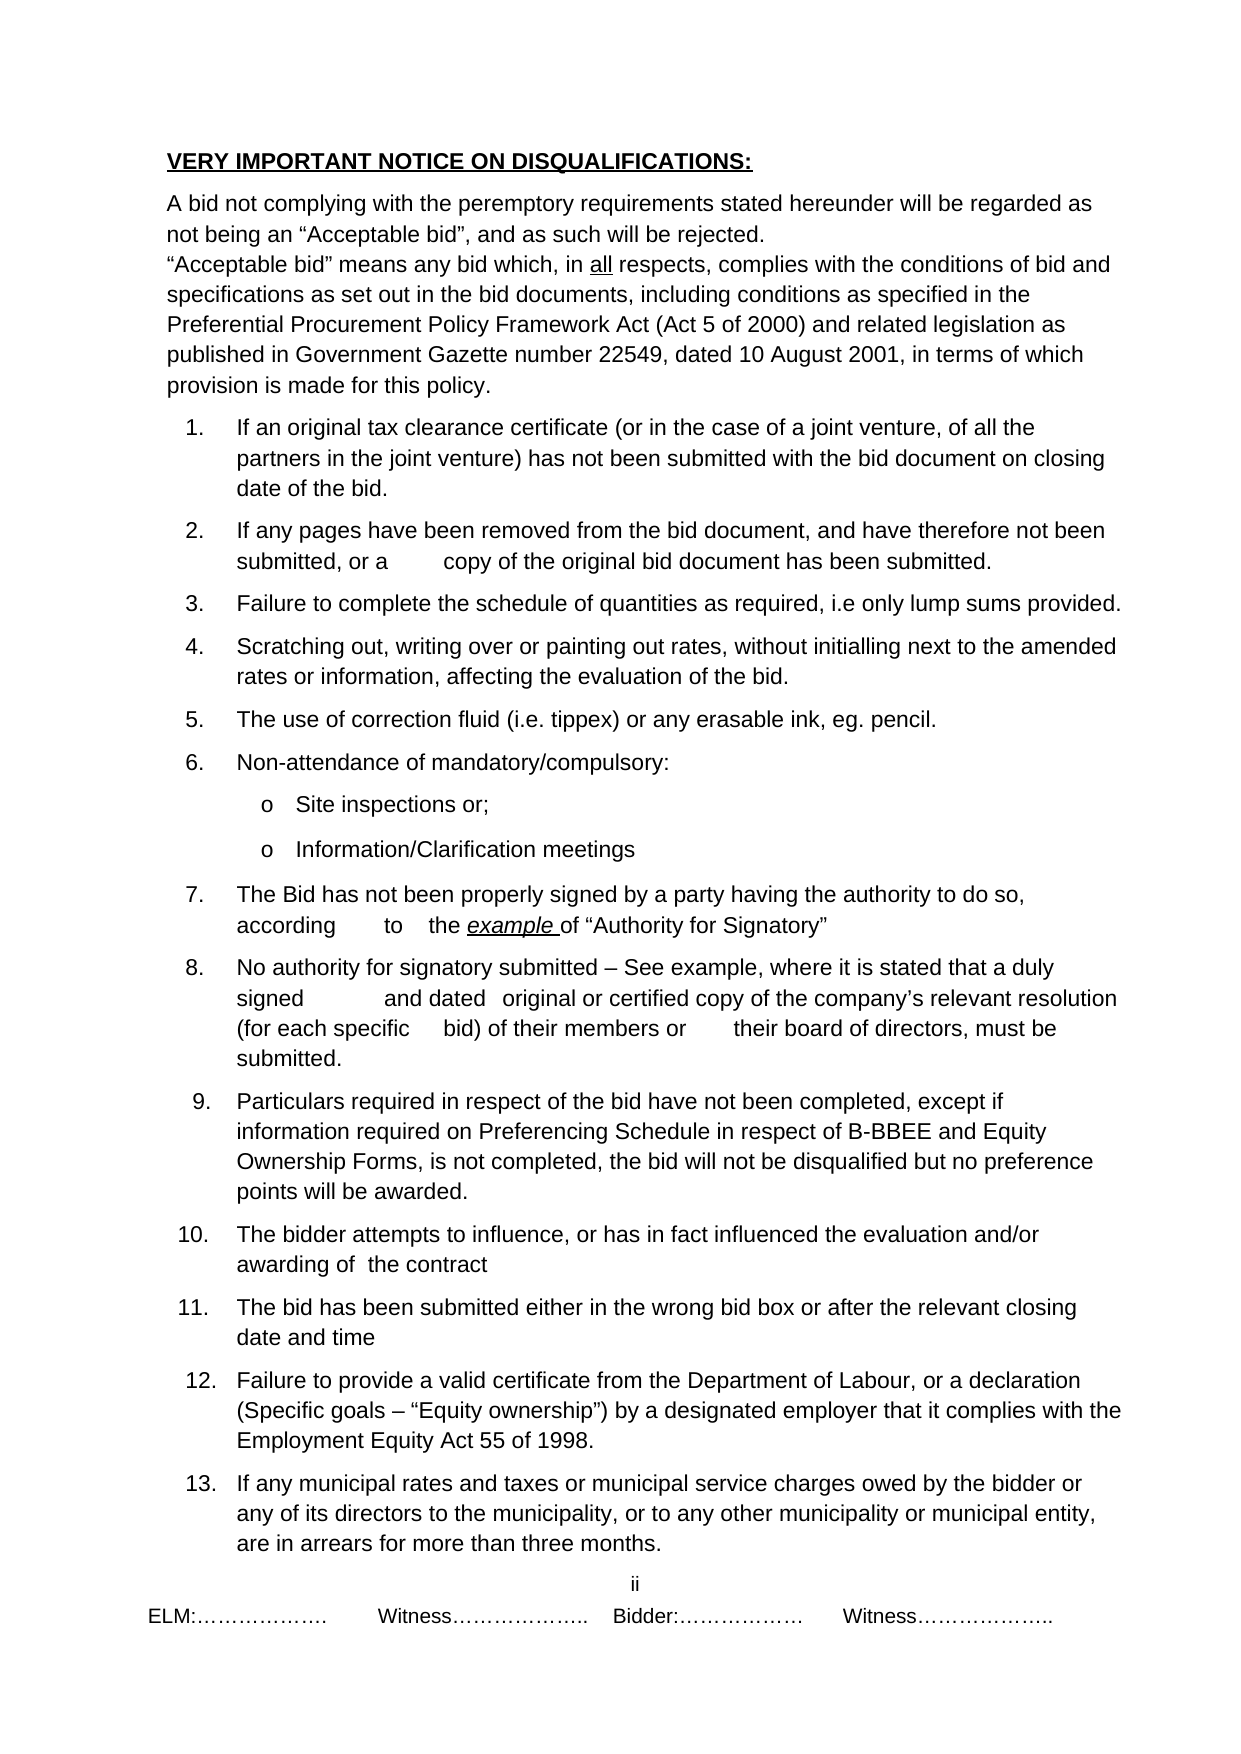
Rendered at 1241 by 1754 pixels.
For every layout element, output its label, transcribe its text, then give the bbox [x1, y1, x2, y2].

text 9. Particulars required in respect of the bid have not been completed, except if information required on Preferencing Schedule in respect of B-BBEE and Equity Ownership Forms, is not completed, the bid will not be disqualified but no preference points will be awarded. [192, 1088, 1122, 1205]
text 4. Scratching out, writing over or painting out rates, without initialling next to the amended rates or information, affecting the evaluation of the bid. [185, 633, 1122, 690]
text 11. The bid has been submitted either in the wrong bid box or after the relevant closing date and time [177, 1294, 1122, 1351]
text VERY IMPORTANT NOTICE ON DISQUALIFICATIONS: [167, 148, 1122, 174]
text 6. Non-attendance of mandatory/compulsory: [185, 749, 1122, 775]
list Information/Clarification meetings [260, 836, 1122, 865]
text “Acceptable bid” means any bid which, in all respects, complies with the conditions of bid and specifications as set out in the bid documents, including conditions as specified in the Preferential Procurement Policy Framework Act (Act 5 of 2000) and related legislation as published in Government Gazette number 22549, dated 10 August 2001, in terms of which provision is made for this policy. [167, 251, 1122, 398]
list Site inspections or; [260, 791, 1122, 820]
text 8. No authority for signatory submitted – See example, where it is stated that a duly signed and dated original or certified copy of the company’s relevant resolution (for each specific bid) of their members or their board of directors, must be submitted. [185, 954, 1122, 1071]
text 10. The bidder attempts to influence, or has in fact influenced the evaluation and/or awarding of the contract [177, 1221, 1122, 1278]
text A bid not complying with the peremptory requirements stated hereunder will be regarded as not being an “Acceptable bid”, and as such will be rejected. [166, 190, 1122, 247]
text 12. Failure to provide a valid certificate from the Department of Labour, or a declaration (Specific goals – “Equity ownership”) by a designated employer that it complies with the Employment Equity Act 55 of 1998. [185, 1367, 1122, 1454]
text 3. Failure to complete the schedule of quantities as required, i.e only lump sums provided. [166, 590, 1122, 617]
text 5. The use of correction fluid (i.e. tippex) or any erasable ink, eg. pencil. [185, 706, 1122, 732]
text 1. If an original tax clearance certificate (or in the case of a joint venture, of all the partners in the joint venture) has not been submitted with the bid document on closing date of the bid. [185, 414, 1122, 501]
text 7. The Bid has not been properly signed by a party having the authority to do so, according to the example of “Authority for Signatory” [185, 881, 1122, 938]
text 2. If any pages have been removed from the bid document, and have therefore not been submitted, or a copy of the original bid document has been submitted. [185, 517, 1122, 574]
text 13. If any municipal rates and taxes or municipal service charges owed by the bidder or any of its directors to the municipality, or to any other municipality or municipal entity, are in arrears for more than three months. [185, 1470, 1122, 1557]
